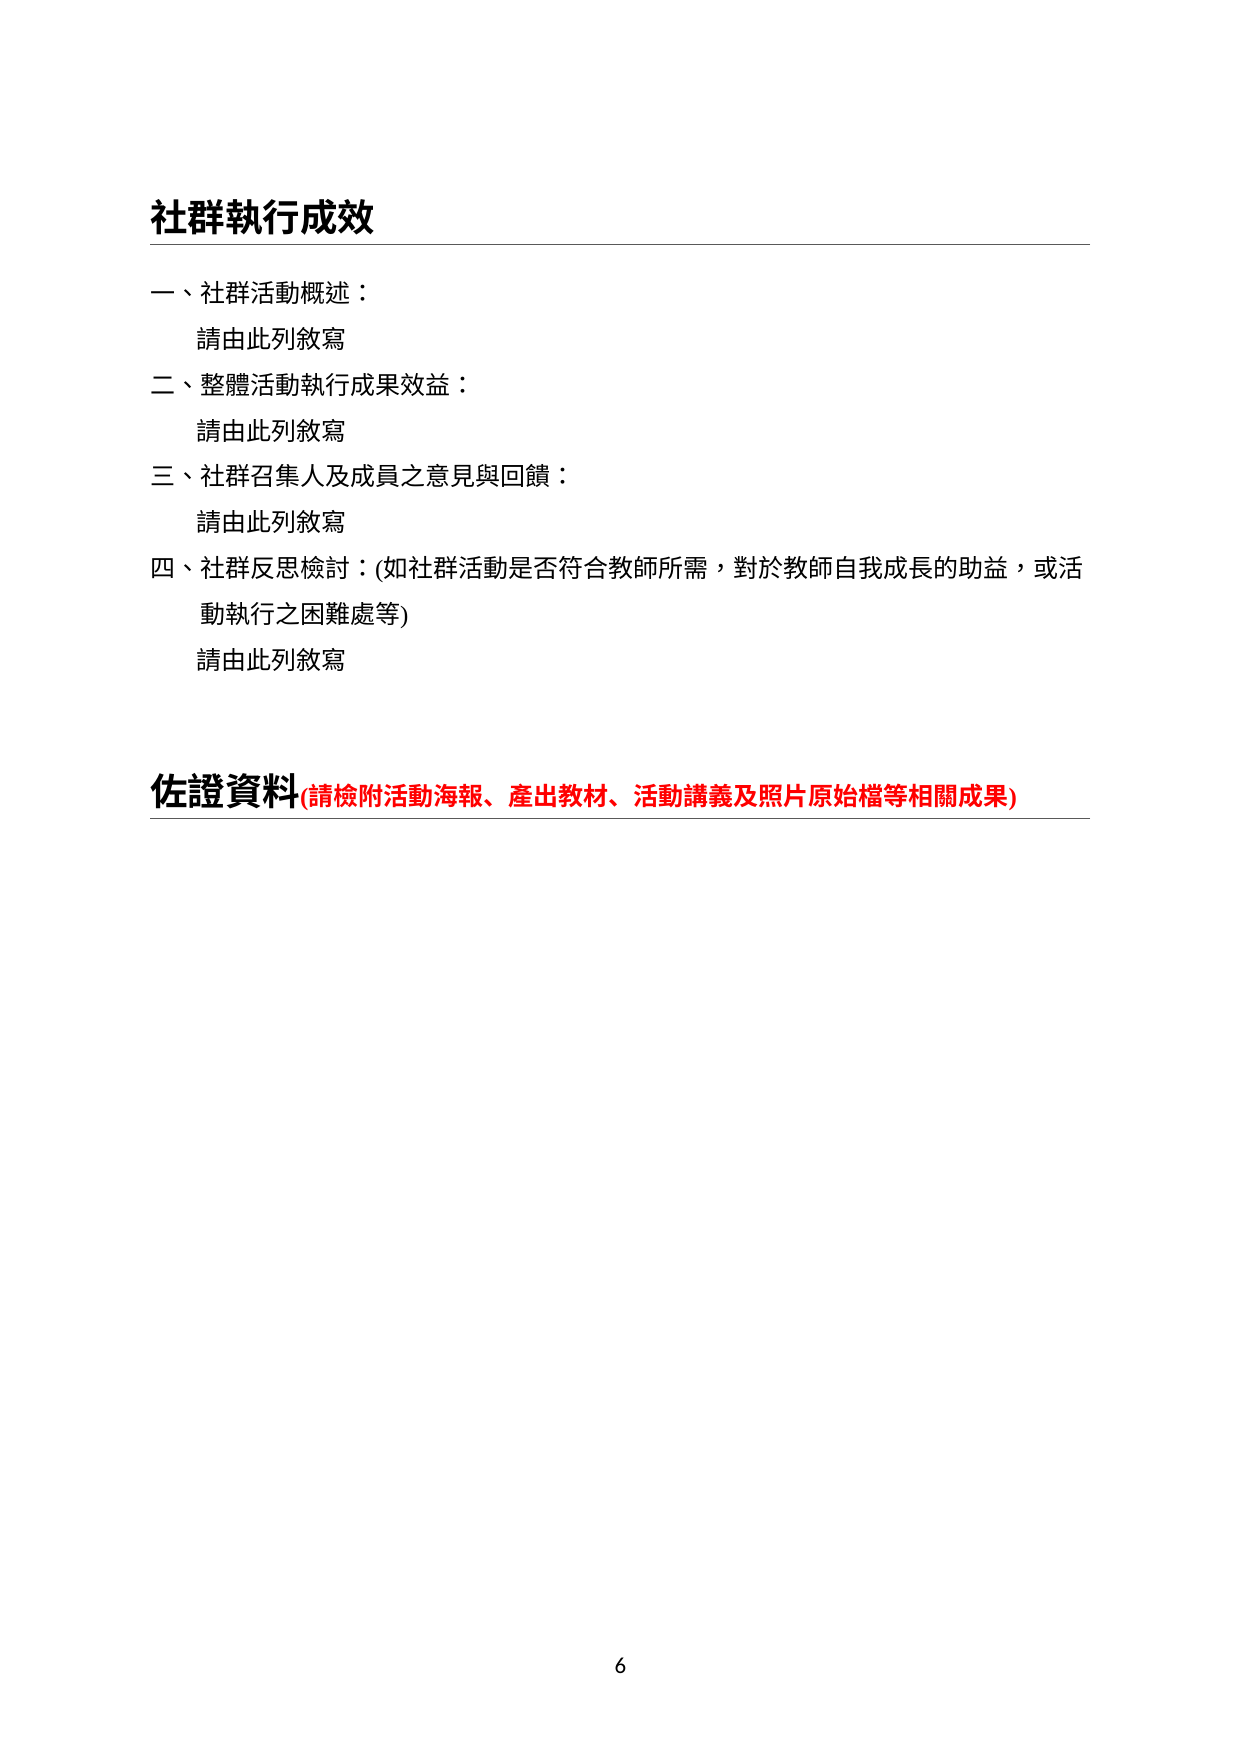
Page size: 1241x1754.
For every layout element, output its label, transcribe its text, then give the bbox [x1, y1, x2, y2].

text 請由此列敘寫 [196, 632, 1090, 678]
text 請由此列敘寫 [196, 403, 1090, 449]
text 三、社群召集人及成員之意見與回饋： [150, 449, 1090, 495]
text 四、社群反思檢討：(如社群活動是否符合教師所需，對於教師自我成長的助益，或活動執行之困難處等) [150, 541, 1090, 632]
text 二、整體活動執行成果效益： [150, 357, 1090, 403]
subtitle 佐證資料(請檢附活動海報、產出教材、活動講義及照片原始檔等相關成果) [150, 762, 1090, 818]
subtitle 社群執行成效 [150, 187, 1090, 244]
text 一、社群活動概述： [150, 266, 1090, 312]
text 請由此列敘寫 [196, 312, 1090, 357]
text 請由此列敘寫 [196, 495, 1090, 541]
